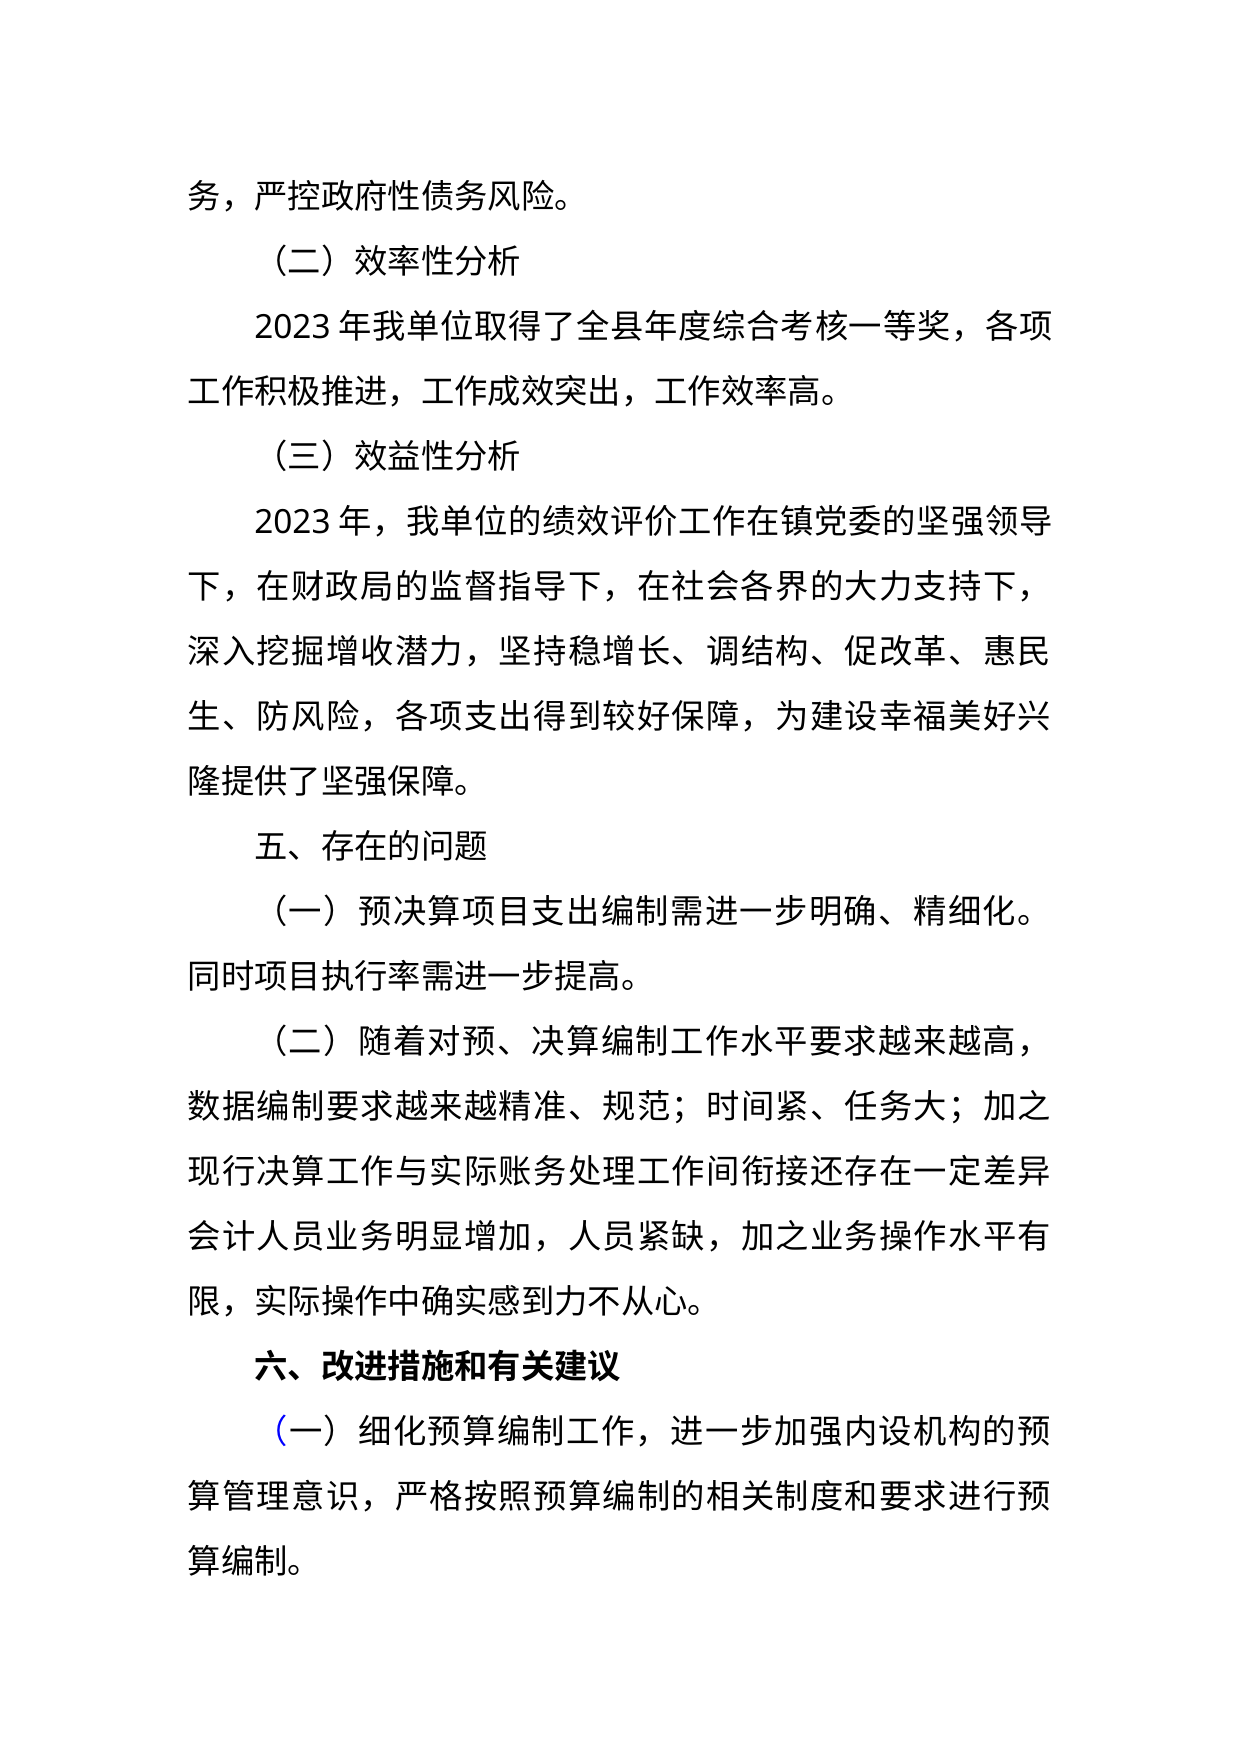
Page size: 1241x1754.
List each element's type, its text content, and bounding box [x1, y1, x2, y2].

text 六、改进措施和有关建议 [187, 1332, 1053, 1397]
text 2023年，我单位的绩效评价工作在镇党委的坚强领导下，在财政局的监督指导下，在社会各界的大力支持下，深入挖掘增收潜力，坚持稳增长、调结构、促改革、惠民生、防风险，各项支出得到较好保障，为建设幸福美好兴隆提供了坚强保障。 [187, 487, 1053, 812]
text 五、存在的问题 [187, 812, 1053, 877]
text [187, 162, 1053, 227]
text （二）随着对预、决算编制工作水平要求越来越高，数据编制要求越来越精准、规范；时间紧、任务大；加之现行决算工作与实际账务处理工作间衔接还存在一定差异；会计人员业务明显增加，人员紧缺，加之业务操作水平有限，实际操作中确实感到力不从心。 [187, 1007, 1053, 1332]
text 2023年我单位取得了全县年度综合考核一等奖，各项工作积极推进，工作成效突出，工作效率高。 [187, 292, 1053, 422]
text （二）效率性分析 [254, 227, 1053, 292]
text （三）效益性分析 [254, 422, 1053, 487]
text （一）细化预算编制工作，进一步加强内设机构的预算管理意识，严格按照预算编制的相关制度和要求进行预算编制。 [187, 1397, 1053, 1592]
text （一）预决算项目支出编制需进一步明确、精细化。同时项目执行率需进一步提高。 [187, 877, 1053, 1007]
